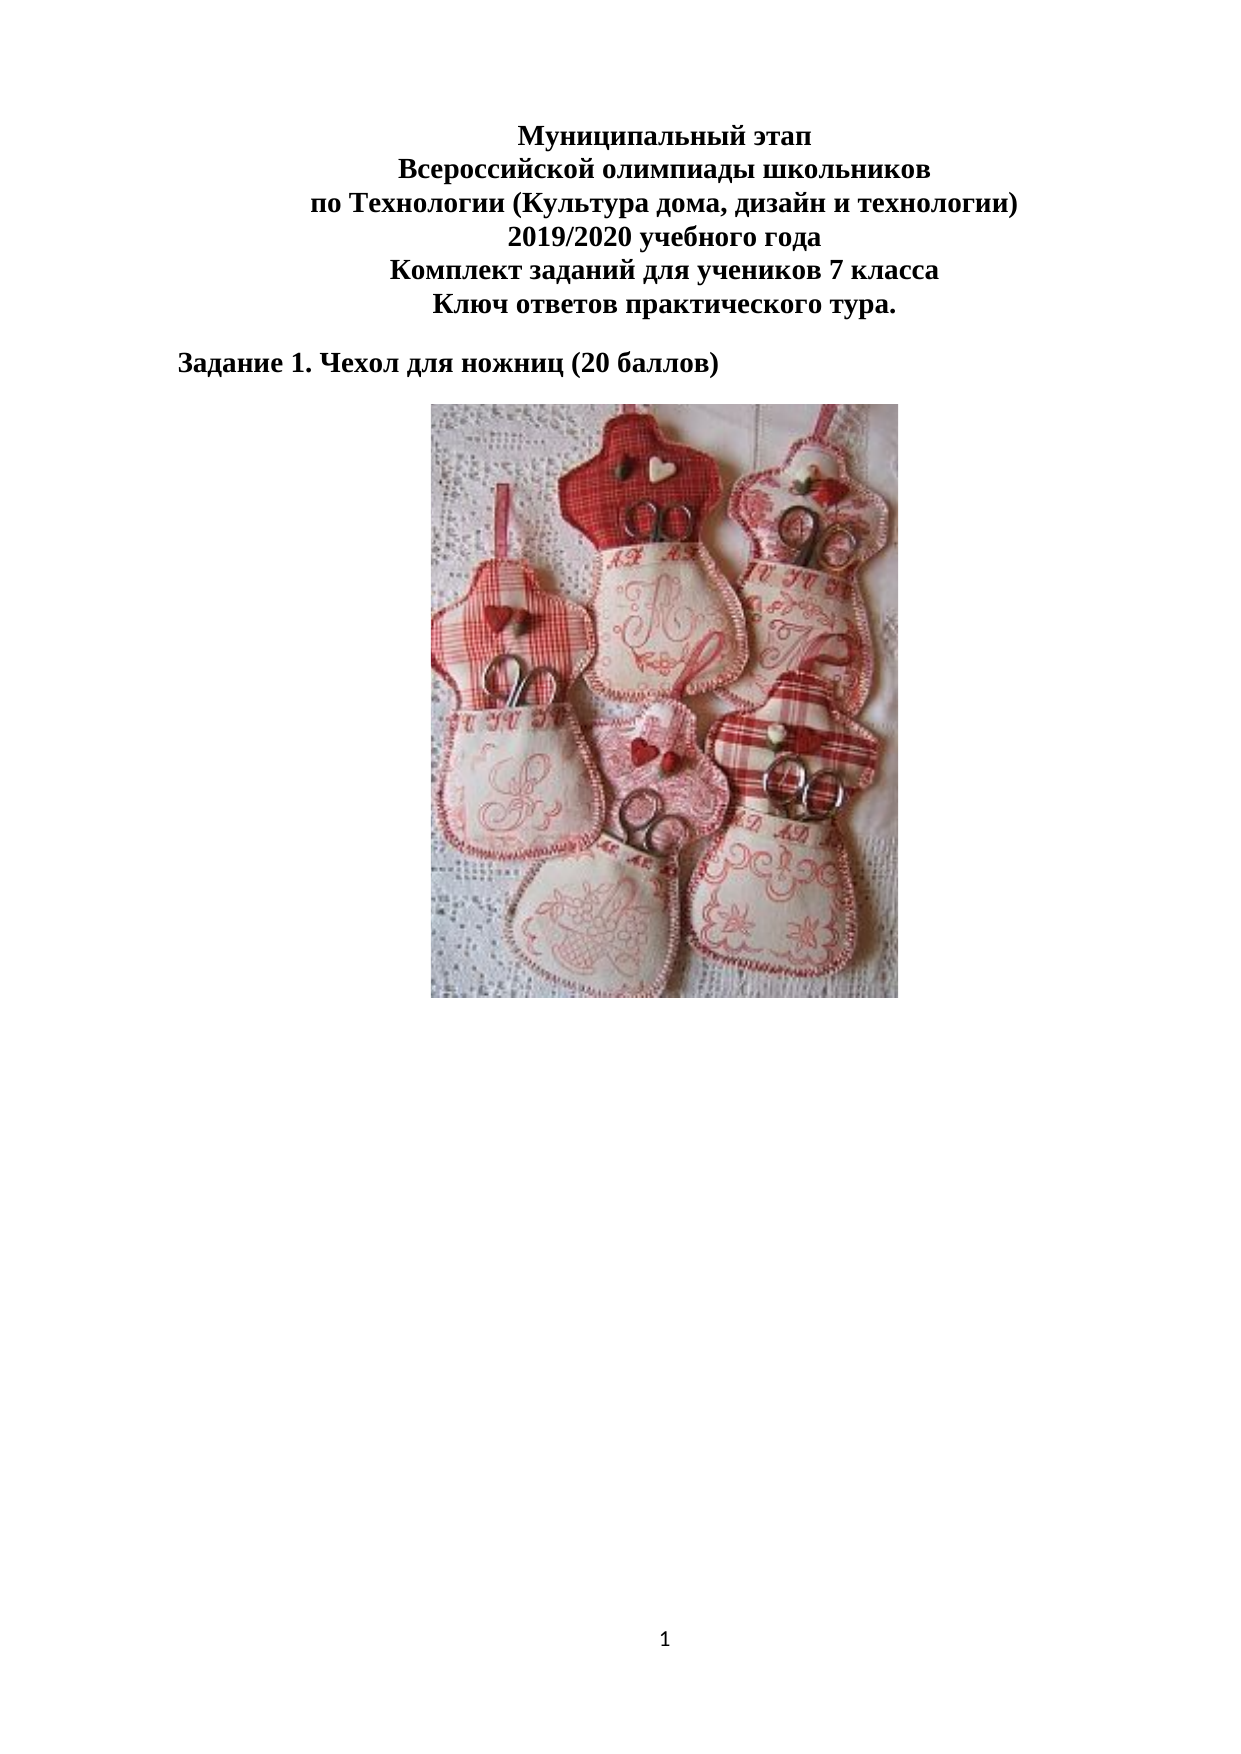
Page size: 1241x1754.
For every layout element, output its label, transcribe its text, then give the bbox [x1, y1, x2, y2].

picture [430, 404, 899, 998]
text Всероссийской олимпиады школьников [177, 152, 1152, 185]
text 2019/2020 учебного года [177, 219, 1152, 252]
text Задание 1. Чехол для ножниц (20 баллов) [177, 345, 1152, 379]
text по Технологии (Культура дома, дизайн и технологии) [177, 185, 1152, 219]
text Муниципальный этап [177, 118, 1152, 152]
text Комплект заданий для учеников 7 класса [177, 252, 1152, 286]
text Ключ ответов практического тура. [177, 286, 1152, 319]
